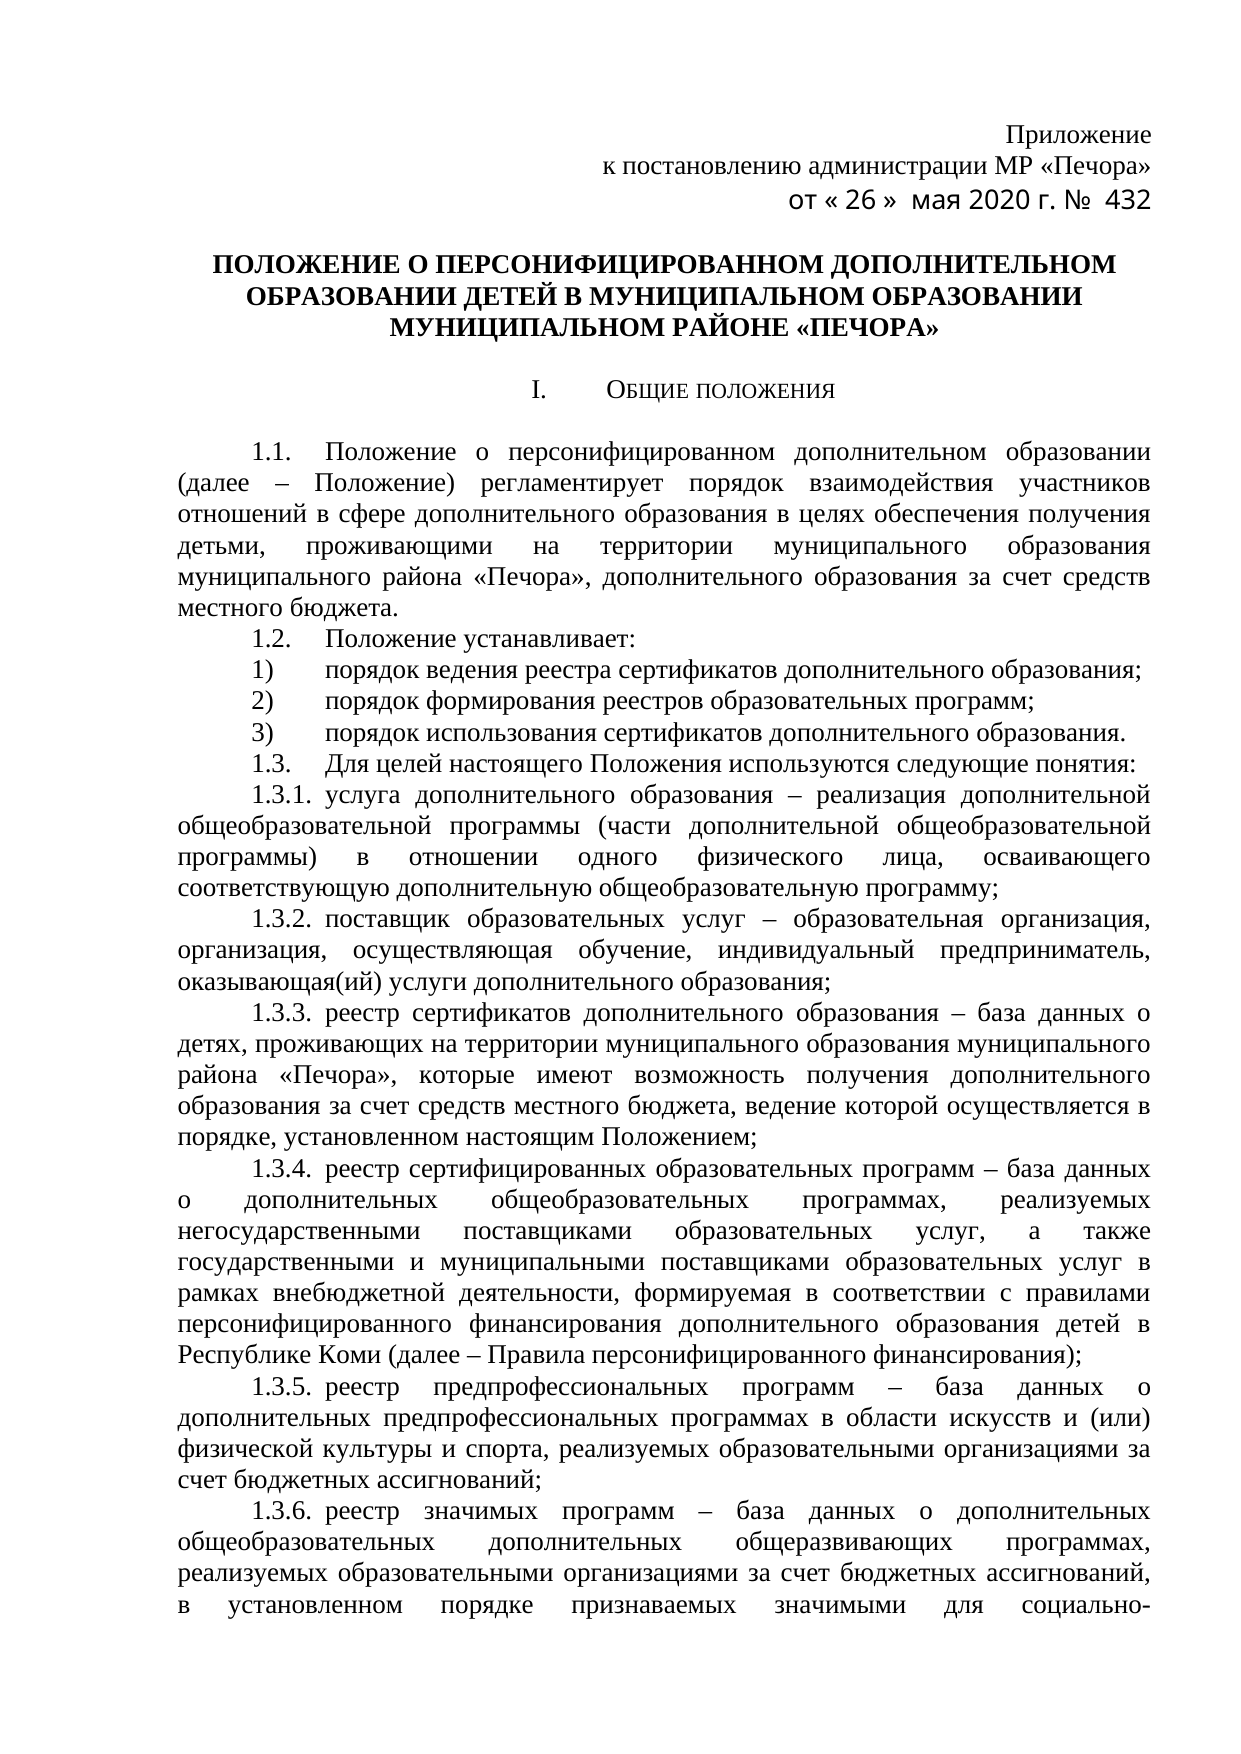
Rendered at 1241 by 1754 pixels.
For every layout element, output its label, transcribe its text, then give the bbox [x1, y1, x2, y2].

list порядок использования сертификатов дополнительного образования. [177, 716, 1152, 747]
text ПОЛОЖЕНИЕ О ПЕРСОНИФИЦИРОВАННОМ ДОПОЛНИТЕЛЬНОМ ОБРАЗОВАНИИ ДЕТЕЙ В МУНИЦИПАЛЬНОМ ОБРАЗОВАНИИ МУНИЦИПАЛЬНОМ РАЙОНЕ «ПЕЧОРА» [177, 248, 1152, 342]
list Положение о персонифицированном дополнительном образовании (далее – Положение) регламентирует порядок взаимодействия участников отношений в сфере дополнительного образования в целях обеспечения получения детьми, проживающими на территории муниципального образования муниципального района «Печора», дополнительного образования за счет средств местного бюджета. [177, 435, 1152, 622]
list порядок ведения реестра сертификатов дополнительного образования; [177, 653, 1152, 684]
list реестр предпрофессиональных программ – база данных о дополнительных предпрофессиональных программах в области искусств и (или) физической культуры и спорта, реализуемых образовательными организациями за счет бюджетных ассигнований; [177, 1370, 1152, 1494]
list Положение устанавливает: [177, 622, 1152, 653]
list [177, 1494, 1152, 1619]
list Для целей настоящего Положения используются следующие понятия: [177, 747, 1152, 778]
list поставщик образовательных услуг – образовательная организация, организация, осуществляющая обучение, индивидуальный предприниматель, оказывающая(ий) услуги дополнительного образования; [177, 902, 1152, 996]
list услуга дополнительного образования – реализация дополнительной общеобразовательной программы (части дополнительной общеобразовательной программы) в отношении одного физического лица, осваивающего соответствующую дополнительную общеобразовательную программу; [177, 778, 1152, 902]
list порядок формирования реестров образовательных программ; [177, 684, 1152, 716]
text Приложение [177, 118, 1152, 149]
text к постановлению администрации МР «Печора» [177, 149, 1152, 180]
list реестр сертифицированных образовательных программ – база данных о дополнительных общеобразовательных программах, реализуемых негосударственными поставщиками образовательных услуг, а также государственными и муниципальными поставщиками образовательных услуг в рамках внебюджетной деятельности, формируемая в соответствии с правилами персонифицированного финансирования дополнительного образования детей в Республике Коми (далее – Правила персонифицированного финансирования); [177, 1152, 1152, 1370]
list Общие положения [215, 373, 1152, 404]
list реестр сертификатов дополнительного образования – база данных о детях, проживающих на территории муниципального образования муниципального района «Печора», которые имеют возможность получения дополнительного образования за счет средств местного бюджета, ведение которой осуществляется в порядке, установленном настоящим Положением; [177, 996, 1152, 1152]
text от « 26 » мая 2020 г. № 432 [177, 180, 1152, 217]
